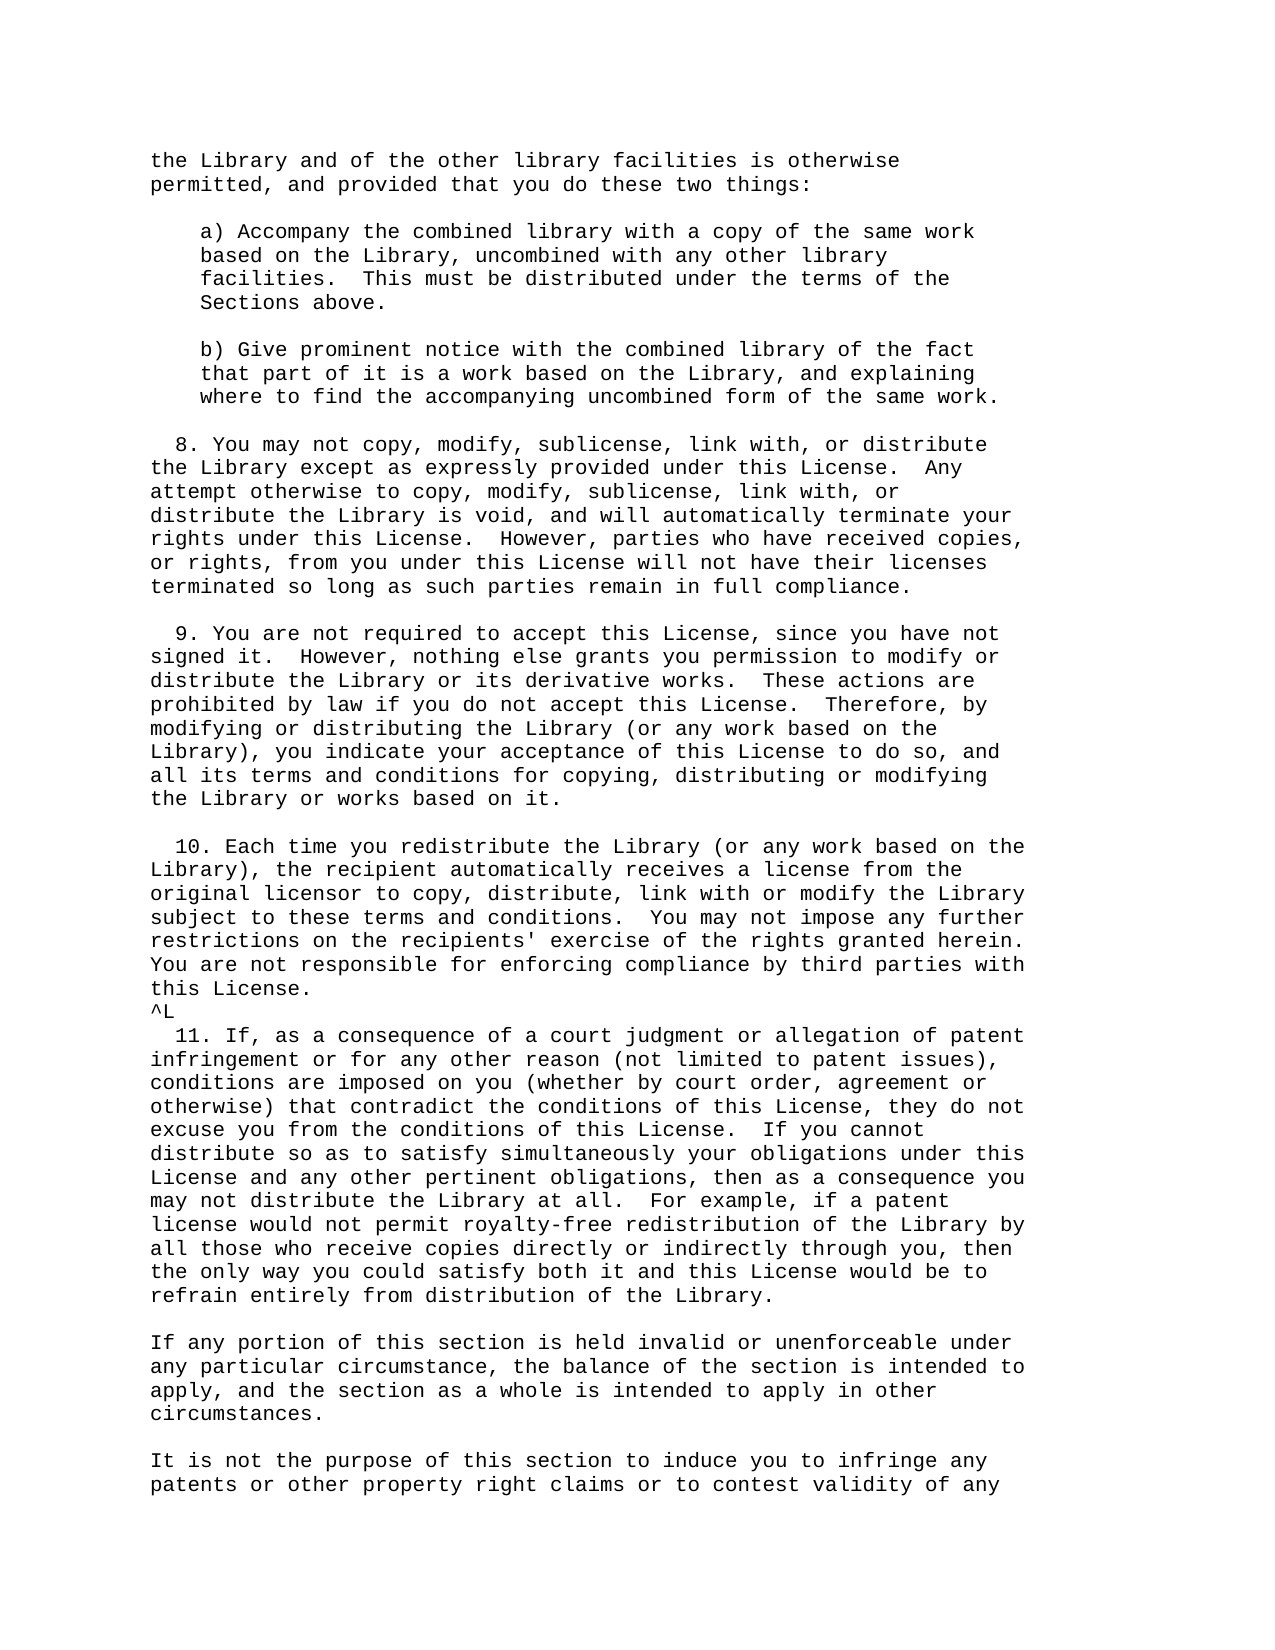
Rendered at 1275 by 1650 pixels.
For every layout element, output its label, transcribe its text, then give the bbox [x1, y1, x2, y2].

text distribute the Library is void, and will automatically terminate your [150, 505, 1125, 528]
text b) Give prominent notice with the combined library of the fact [150, 339, 1125, 363]
text otherwise) that contradict the conditions of this License, they do not [150, 1096, 1125, 1119]
text apply, and the section as a whole is intended to apply in other [150, 1379, 1125, 1403]
text If any portion of this section is held invalid or unenforceable under [150, 1332, 1125, 1356]
text attempt otherwise to copy, modify, sublicense, link with, or [150, 481, 1125, 505]
text all those who receive copies directly or indirectly through you, then [150, 1238, 1125, 1261]
text this License. [150, 978, 1125, 1001]
text subject to these terms and conditions. You may not impose any further [150, 907, 1125, 930]
text where to find the accompanying uncombined form of the same work. [150, 386, 1125, 410]
text conditions are imposed on you (whether by court order, agreement or [150, 1072, 1125, 1096]
text rights under this License. However, parties who have received copies, [150, 528, 1125, 552]
text circumstances. [150, 1403, 1125, 1427]
text terminated so long as such parties remain in full compliance. [150, 576, 1125, 599]
text based on the Library, uncombined with any other library [150, 244, 1125, 268]
text may not distribute the Library at all. For example, if a patent [150, 1190, 1125, 1214]
text It is not the purpose of this section to induce you to infringe any [150, 1451, 1125, 1474]
text Sections above. [150, 292, 1125, 316]
text signed it. However, nothing else grants you permission to modify or [150, 647, 1125, 670]
text patents or other property right claims or to contest validity of any [150, 1474, 1125, 1498]
text that part of it is a work based on the Library, and explaining [150, 363, 1125, 386]
text original licensor to copy, distribute, link with or modify the Library [150, 883, 1125, 907]
text Library), you indicate your acceptance of this License to do so, and [150, 741, 1125, 765]
text 11. If, as a consequence of a court judgment or allegation of patent [150, 1025, 1125, 1048]
text the Library except as expressly provided under this License. Any [150, 457, 1125, 481]
text prohibited by law if you do not accept this License. Therefore, by [150, 694, 1125, 717]
text restrictions on the recipients' exercise of the rights granted herein. [150, 930, 1125, 954]
text License and any other pertinent obligations, then as a consequence you [150, 1167, 1125, 1190]
text distribute so as to satisfy simultaneously your obligations under this [150, 1143, 1125, 1167]
text the Library and of the other library facilities is otherwise [150, 150, 1125, 174]
text 10. Each time you redistribute the Library (or any work based on the [150, 836, 1125, 859]
text 8. You may not copy, modify, sublicense, link with, or distribute [150, 434, 1125, 457]
text Library), the recipient automatically receives a license from the [150, 859, 1125, 883]
text permitted, and provided that you do these two things: [150, 174, 1125, 197]
text excuse you from the conditions of this License. If you cannot [150, 1119, 1125, 1143]
text a) Accompany the combined library with a copy of the same work [150, 221, 1125, 244]
text You are not responsible for enforcing compliance by third parties with [150, 954, 1125, 978]
text license would not permit royalty-free redistribution of the Library by [150, 1214, 1125, 1238]
text refrain entirely from distribution of the Library. [150, 1285, 1125, 1309]
text modifying or distributing the Library (or any work based on the [150, 717, 1125, 741]
text infringement or for any other reason (not limited to patent issues), [150, 1048, 1125, 1072]
text the Library or works based on it. [150, 788, 1125, 812]
text the only way you could satisfy both it and this License would be to [150, 1261, 1125, 1285]
text or rights, from you under this License will not have their licenses [150, 552, 1125, 576]
text 9. You are not required to accept this License, since you have not [150, 623, 1125, 647]
text any particular circumstance, the balance of the section is intended to [150, 1356, 1125, 1379]
text facilities. This must be distributed under the terms of the [150, 268, 1125, 292]
text all its terms and conditions for copying, distributing or modifying [150, 765, 1125, 788]
text ^L [150, 1001, 1125, 1025]
text distribute the Library or its derivative works. These actions are [150, 670, 1125, 694]
